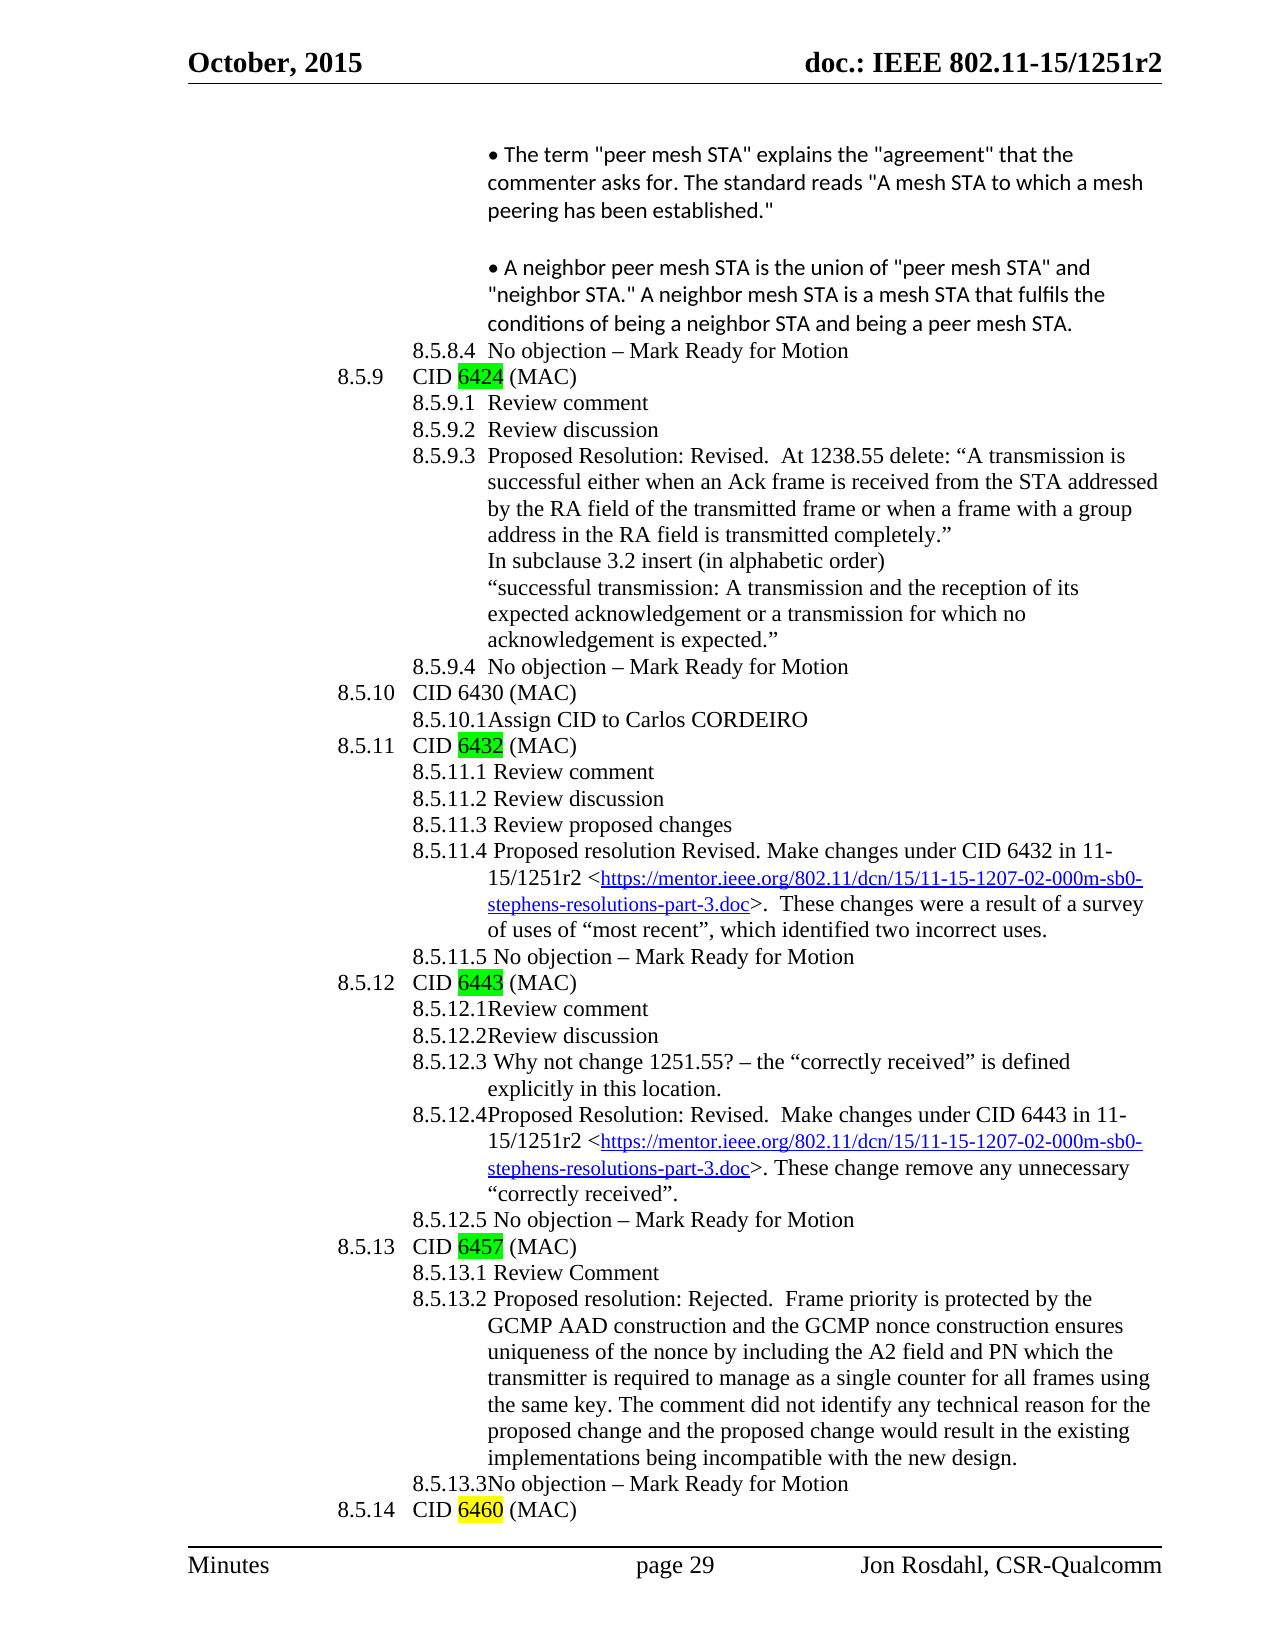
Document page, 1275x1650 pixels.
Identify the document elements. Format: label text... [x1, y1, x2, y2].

list Proposed resolution Revised. Make changes under CID 6432 in 11-15/1251r2 <https://mentor.ieee.org/802.11/dcn/15/11-15-1207-02-000m-sb0-stephens-resolutions-part-3.doc>. These changes were a result of a survey of uses of “most recent”, which identified two incorrect uses. [412, 837, 1162, 943]
list CID 6424 (MAC) [337, 363, 458, 389]
list Review discussion [412, 416, 1162, 442]
list CID 6457 (MAC) [337, 1233, 458, 1259]
list CID 6432 (MAC) [337, 732, 458, 758]
text “successful transmission: A transmission and the reception of its expected acknowledgement or a transmission for which no acknowledgement is expected.” [487, 574, 1162, 653]
list No objection – Mark Ready for Motion [412, 337, 1162, 363]
list Review proposed changes [412, 811, 1162, 837]
list CID 6443 (MAC) [503, 969, 1162, 996]
list Why not change 1251.55? – the “correctly received” is defined explicitly in this location. [412, 1048, 1162, 1101]
list CID 6443 (MAC) [337, 969, 458, 996]
list Review Comment [412, 1259, 1162, 1285]
list CID 6457 (MAC) [503, 1233, 1162, 1259]
list Review discussion [412, 1022, 1162, 1048]
list CID 6430 (MAC) [337, 679, 1162, 706]
list CID 6460 (MAC) [337, 1496, 458, 1523]
list CID 6424 (MAC) [503, 363, 1162, 389]
list Review discussion [412, 785, 1162, 811]
list Assign CID to Carlos CORDEIRO [412, 706, 1162, 732]
list Proposed Resolution: Revised. Make changes under CID 6443 in 11-15/1251r2 <https://mentor.ieee.org/802.11/dcn/15/11-15-1207-02-000m-sb0-stephens-resolutions-part-3.doc>. These change remove any unnecessary “correctly received”. [412, 1101, 1162, 1206]
list Proposed Resolution: Revised. At 1238.55 delete: “A transmission is successful either when an Ack frame is received from the STA addressed by the RA field of the transmitted frame or when a frame with a group address in the RA field is transmitted completely.” [412, 442, 1162, 547]
list No objection – Mark Ready for Motion [412, 653, 1162, 679]
list Review comment [412, 996, 1162, 1022]
text In subclause 3.2 insert (in alphabetic order) [487, 547, 1162, 574]
list No objection – Mark Ready for Motion [412, 1206, 1162, 1233]
list CID 6432 (MAC) [503, 732, 1162, 758]
list Review comment [412, 758, 1162, 785]
list CID 6460 (MAC) [503, 1496, 1162, 1523]
list No objection – Mark Ready for Motion [412, 943, 1162, 969]
list Review comment [412, 389, 1162, 416]
list Proposed resolution: Rejected. Frame priority is protected by the GCMP AAD construction and the GCMP nonce construction ensures uniqueness of the nonce by including the A2 field and PN which the transmitter is required to manage as a single counter for all frames using the same key. The comment did not identify any technical reason for the proposed change and the proposed change would result in the existing implementations being incompatible with the new design. [412, 1285, 1162, 1470]
list No objection – Mark Ready for Motion [412, 1470, 1162, 1496]
